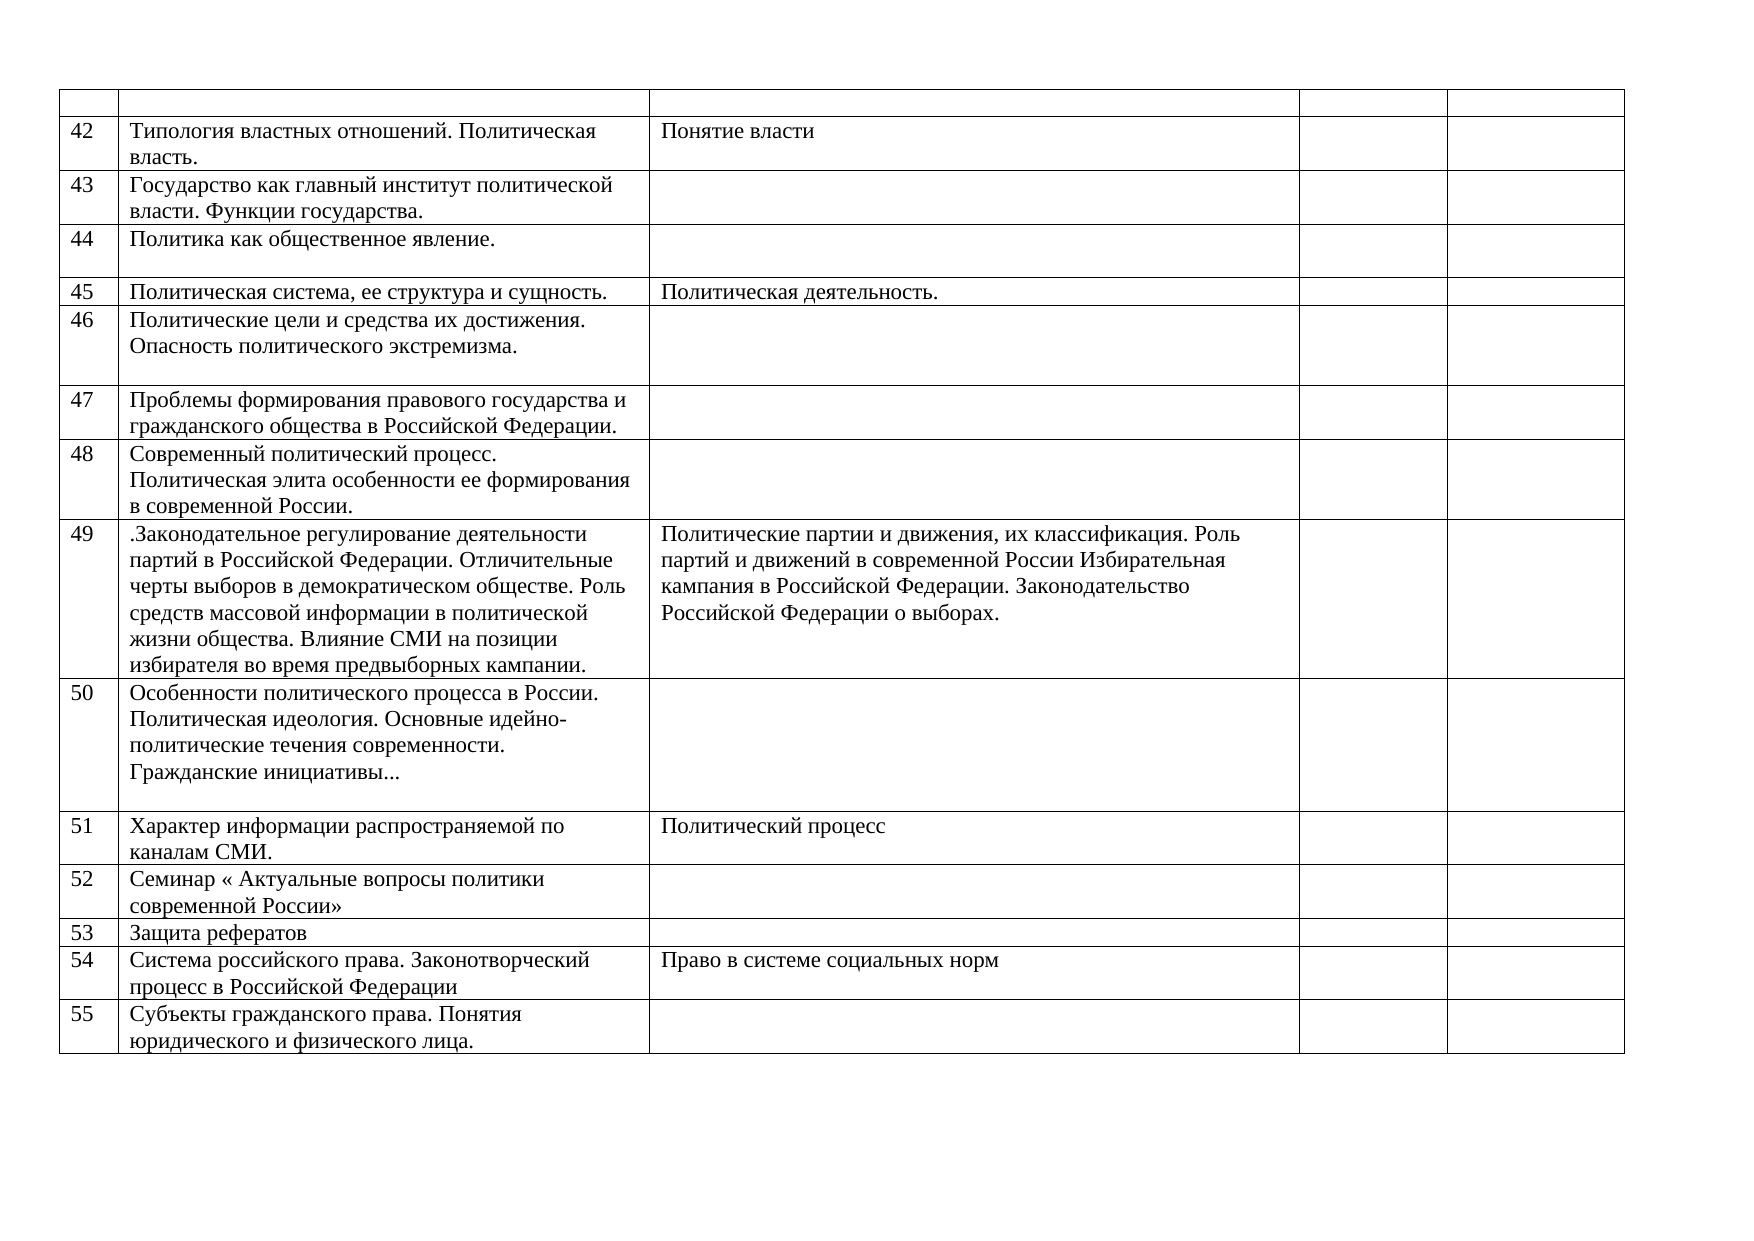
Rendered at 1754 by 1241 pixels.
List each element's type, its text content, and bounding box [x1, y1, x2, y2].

table_cell 53 [60, 919, 118, 946]
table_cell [119, 90, 649, 116]
table_cell [1300, 812, 1447, 864]
table_cell 54 [60, 947, 118, 999]
table_cell [1448, 278, 1624, 305]
table_cell Типология властных отношений. Политическая власть. [119, 117, 649, 170]
table_cell Политическая деятельность. [650, 278, 1299, 305]
table_cell Политические партии и движения, их классификация. Роль партий и движений в современной России Избирательная кампания в Российской Федерации. Законодательство Российской Федерации о выборах. [650, 520, 1299, 678]
table_cell Право в системе социальных норм [650, 947, 1299, 999]
table_cell [650, 919, 1299, 946]
table_cell [1300, 520, 1447, 678]
table_cell 49 [60, 520, 118, 678]
table_cell 51 [60, 812, 118, 864]
table_cell [1448, 947, 1624, 999]
table_cell [1300, 679, 1447, 811]
table_cell [1448, 865, 1624, 918]
table_cell Проблемы формирования правового государства и гражданского общества в Российской Федерации. [119, 386, 649, 438]
table_cell Субъекты гражданского права. Понятия юридического и физического лица. [119, 1000, 649, 1053]
table_cell .Законодательное регулирование деятельности партий в Российской Федерации. Отличительные черты выборов в демократическом обществе. Роль средств массовой информации в политической жизни общества. Влияние СМИ на позиции избирателя во время предвыборных кампании. [119, 520, 649, 678]
table_cell 46 [60, 306, 118, 385]
table_cell 50 [60, 679, 118, 811]
table_cell [650, 90, 1299, 116]
table_cell 52 [60, 865, 118, 918]
table_cell [650, 386, 1299, 438]
table_cell Система российского права. Законотворческий процесс в Российской Федерации [119, 947, 649, 999]
table_cell [650, 865, 1299, 918]
table_cell [650, 440, 1299, 519]
table_cell [1448, 306, 1624, 385]
table_cell Семинар « Актуальные вопросы политики современной России» [119, 865, 649, 918]
table_cell 42 [60, 117, 118, 170]
table_cell 43 [60, 171, 118, 223]
table_cell [650, 1000, 1299, 1053]
table_cell [1448, 919, 1624, 946]
table_cell [1448, 679, 1624, 811]
table_cell Политическая система, ее структура и сущность. [119, 278, 649, 305]
table_cell Характер информации распространяемой по каналам СМИ. [119, 812, 649, 864]
table_cell [1300, 947, 1447, 999]
table_cell [1448, 117, 1624, 170]
table_cell 45 [60, 278, 118, 305]
table_cell [1300, 90, 1447, 116]
table_cell Политический процесс [650, 812, 1299, 864]
table_cell [1300, 117, 1447, 170]
table_cell [1300, 865, 1447, 918]
table_cell [650, 171, 1299, 223]
table_cell [1300, 278, 1447, 305]
table_cell [1448, 90, 1624, 116]
table_cell [1448, 520, 1624, 678]
table_cell Защита рефератов [119, 919, 649, 946]
table_cell [1300, 386, 1447, 438]
table_cell [1300, 306, 1447, 385]
table_cell [1448, 225, 1624, 277]
table_cell 55 [60, 1000, 118, 1053]
table_cell [1300, 1000, 1447, 1053]
table_cell Современный политический процесс. Политическая элита особенности ее формирования в современной России. [119, 440, 649, 519]
table_cell [1300, 225, 1447, 277]
table_cell Понятие власти [650, 117, 1299, 170]
table_cell 41 [60, 90, 118, 116]
table_cell [1448, 171, 1624, 223]
table_cell [1300, 919, 1447, 946]
table_cell Политические цели и средства их достижения. Опасность политического экстремизма. [119, 306, 649, 385]
table_cell Особенности политического процесса в России. Политическая идеология. Основные идейно-политические течения современности. Гражданские инициативы... [119, 679, 649, 811]
table_cell Государство как главный институт политической власти. Функции государства. [119, 171, 649, 223]
table_cell [650, 306, 1299, 385]
table_cell [1300, 440, 1447, 519]
table_cell [650, 679, 1299, 811]
table_cell 47 [60, 386, 118, 438]
table_cell Политика как общественное явление. [119, 225, 649, 277]
table_cell [650, 225, 1299, 277]
table_cell 44 [60, 225, 118, 277]
table_cell [1448, 812, 1624, 864]
table_cell 48 [60, 440, 118, 519]
table_cell [1300, 171, 1447, 223]
table_cell [1448, 440, 1624, 519]
table_cell [1448, 1000, 1624, 1053]
table_cell [1448, 386, 1624, 438]
